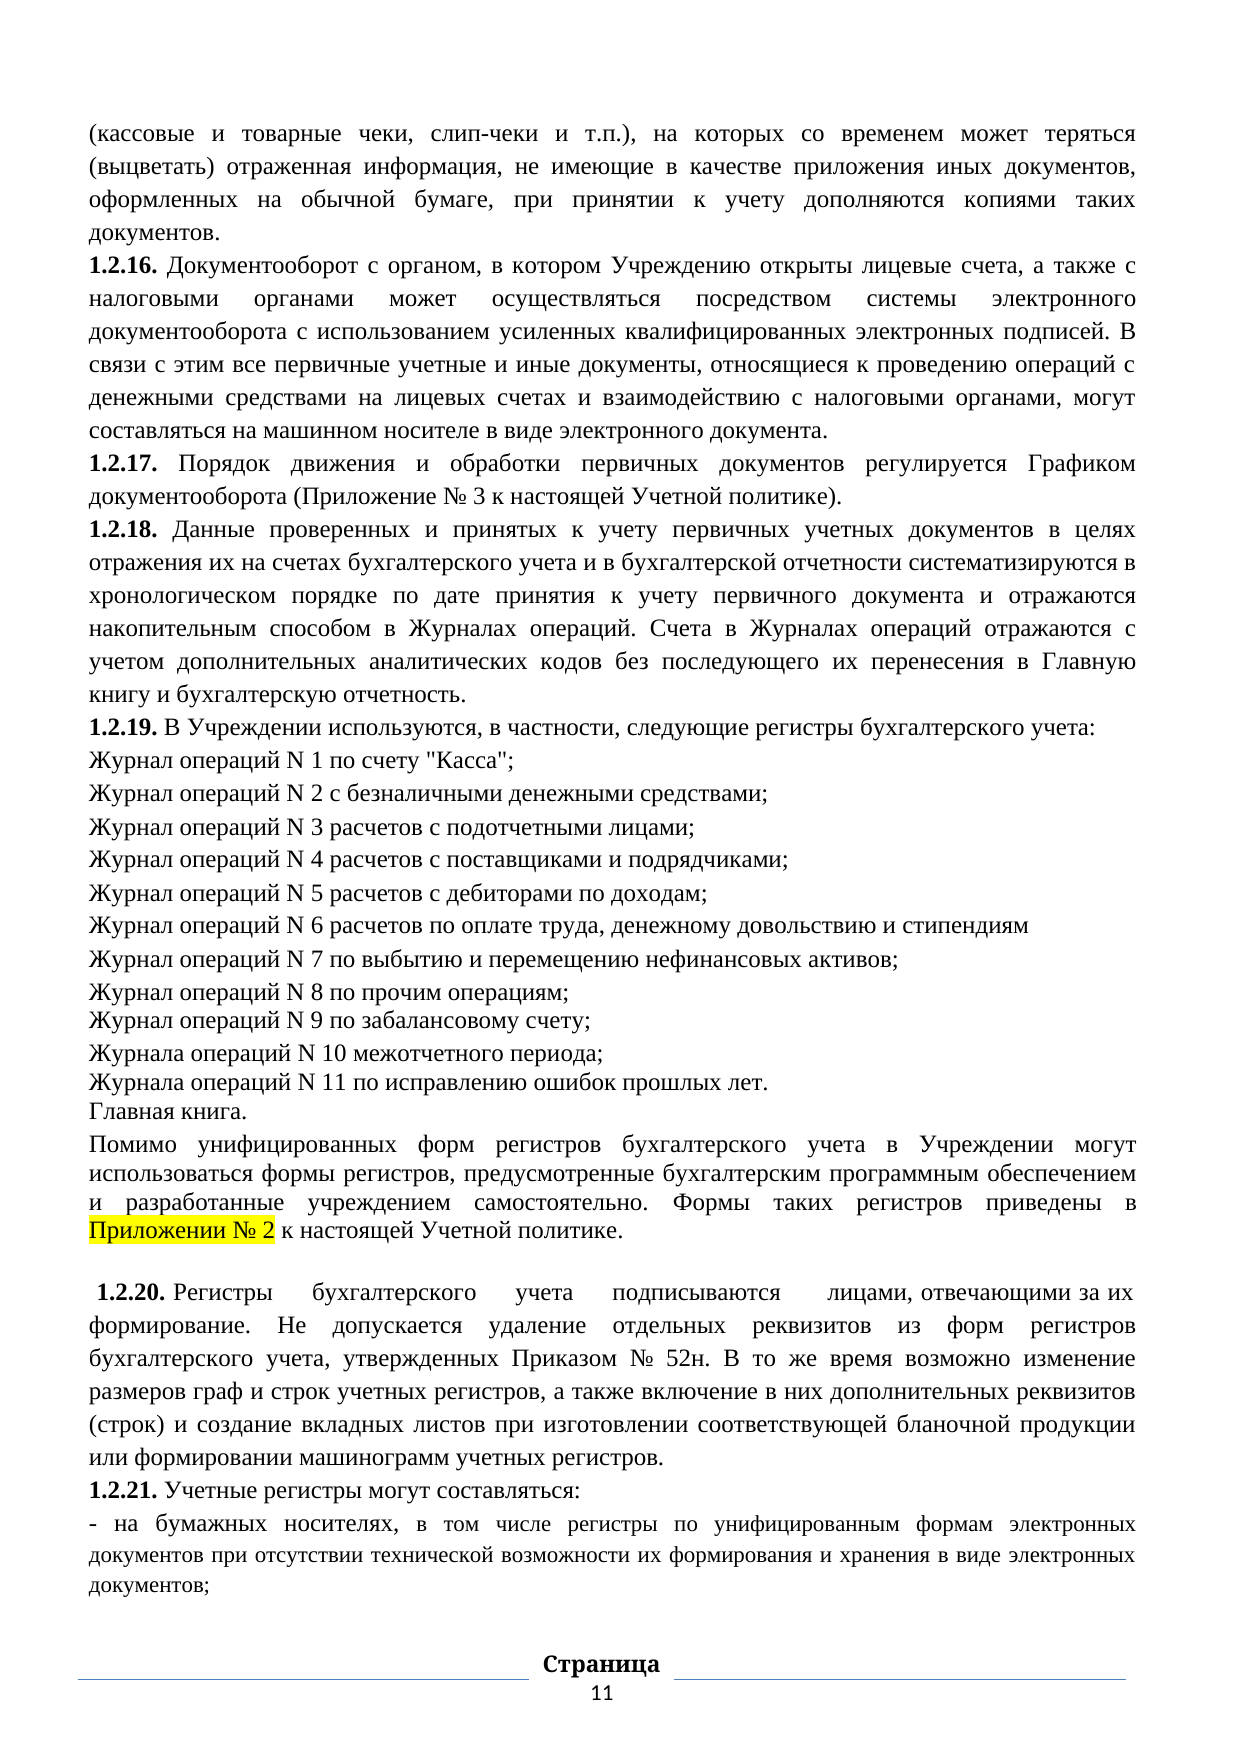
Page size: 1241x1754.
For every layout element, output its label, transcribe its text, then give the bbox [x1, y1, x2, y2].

text - на бумажных носителях, в том числе регистры по унифицированным формам электронных документов при отсутствии технической возможности их формирования и хранения в виде электронных документов; [89, 1508, 1137, 1597]
text Журнал операций N 4 расчетов с поставщиками и подрядчиками; [89, 844, 1137, 873]
text Журнал операций N 8 по прочим операциям; [89, 977, 1137, 1005]
text Журнал операций N 1 по счету "Касса"; [89, 746, 1137, 774]
text Журнал операций N 7 по выбытию и перемещению нефинансовых активов; [89, 944, 1137, 972]
text 1.2.21. Учетные регистры могут составляться: [89, 1475, 1137, 1504]
text Журнал операций N 9 по забалансовому счету; [89, 1005, 1137, 1034]
text Журнал операций N 3 расчетов с подотчетными лицами; [89, 812, 1137, 840]
text Главная книга. [89, 1096, 1137, 1125]
text 1.2.20. Регистры бухгалтерского учета подписываются лицами, отвечающими за их формирование. Не допускается удаление отдельных реквизитов из форм регистров бухгалтерского учета, утвержденных Приказом № 52н. В то же время возможно изменение размеров граф и строк учетных регистров, а также включение в них дополнительных реквизитов (строк) и создание вкладных листов при изготовлении соответствующей бланочной продукции или формировании машинограмм учетных регистров. [89, 1277, 1137, 1471]
text Помимо унифицированных форм регистров бухгалтерского учета в Учреждении могут использоваться формы регистров, предусмотренные бухгалтерским программным обеспечением и разработанные учреждением самостоятельно. Формы таких регистров приведены в Приложении № 2 к настоящей Учетной политике. [89, 1129, 1137, 1244]
text 1.2.17. Порядок движения и обработки первичных документов регулируется Графиком документооборота (Приложение № 3 к настоящей Учетной политике). [89, 448, 1137, 510]
text 1.2.18. Данные проверенных и принятых к учету первичных учетных документов в целях отражения их на счетах бухгалтерского учета и в бухгалтерской отчетности систематизируются в хронологическом порядке по дате принятия к учету первичного документа и отражаются накопительным способом в Журналах операций. Счета в Журналах операций отражаются с учетом дополнительных аналитических кодов без последующего их перенесения в Главную книгу и бухгалтерскую отчетность. [89, 514, 1137, 708]
text Журнала операций N 10 межотчетного периода; [89, 1038, 1137, 1067]
text (кассовые и товарные чеки, слип-чеки и т.п.), на которых со временем может теряться (выцветать) отраженная информация, не имеющие в качестве приложения иных документов, оформленных на обычной бумаге, при принятии к учету дополняются копиями таких документов. [89, 118, 1137, 246]
text Журнал операций N 6 расчетов по оплате труда, денежному довольствию и стипендиям [89, 911, 1137, 939]
text 1.2.16. Документооборот с органом, в котором Учреждению открыты лицевые счета, а также с налоговыми органами может осуществляться посредством системы электронного документооборота с использованием усиленных квалифицированных электронных подписей. В связи с этим все первичные учетные и иные документы, относящиеся к проведению операций с денежными средствами на лицевых счетах и взаимодействию с налоговыми органами, могут составляться на машинном носителе в виде электронного документа. [89, 250, 1137, 444]
text 1.2.19. В Учреждении используются, в частности, следующие регистры бухгалтерского учета: [89, 712, 1137, 741]
text Журнала операций N 11 по исправлению ошибок прошлых лет. [89, 1067, 1137, 1096]
text Журнал операций N 2 с безналичными денежными средствами; [89, 778, 1137, 807]
text Журнал операций N 5 расчетов с дебиторами по доходам; [89, 878, 1137, 906]
